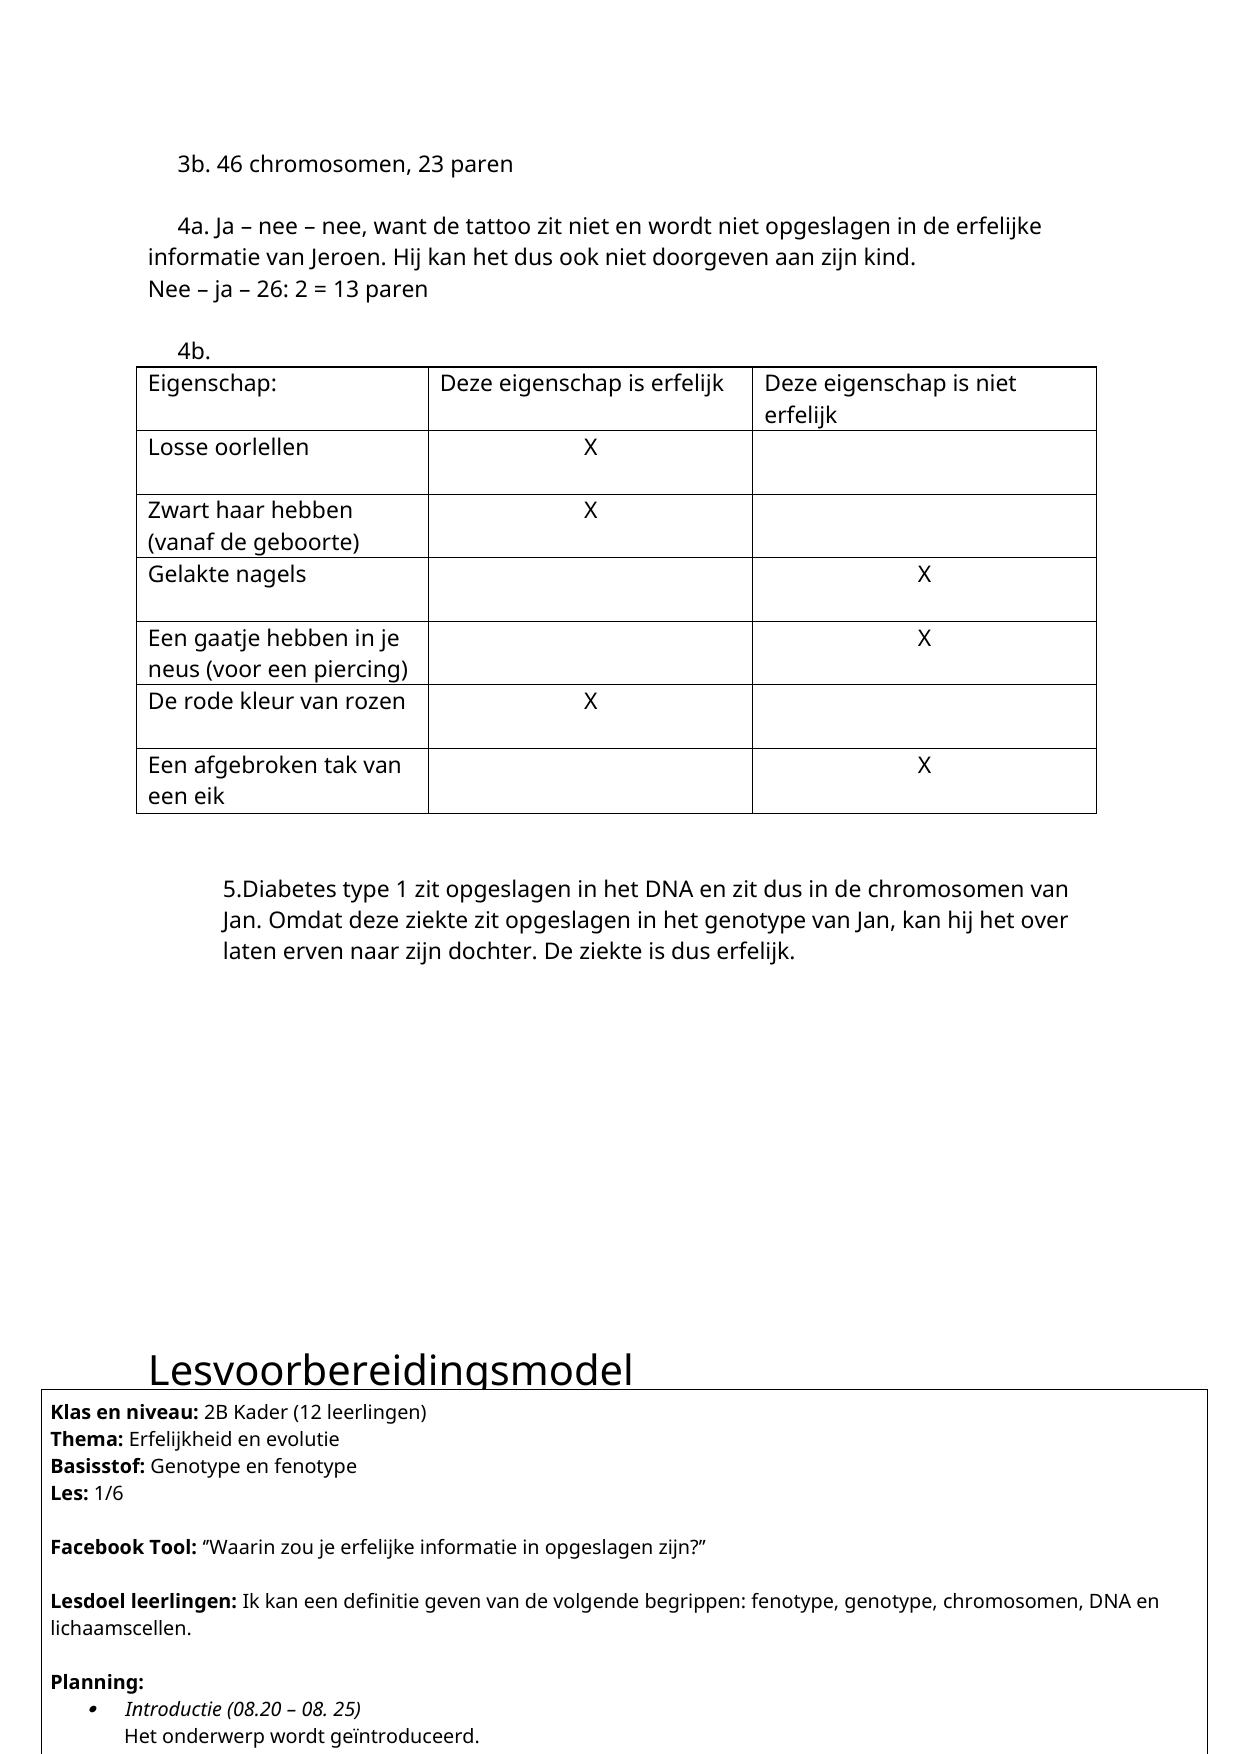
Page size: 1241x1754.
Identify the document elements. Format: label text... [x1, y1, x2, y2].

table_cell Een afgebroken tak van een eik [137, 749, 428, 812]
text 5.Diabetes type 1 zit opgeslagen in het DNA en zit dus in de chromosomen van Jan. Omdat deze ziekte zit opgeslagen in het genotype van Jan, kan hij het over laten erven naar zijn dochter. De ziekte is dus erfelijk. [223, 873, 1093, 967]
table_cell [429, 558, 752, 621]
list Lesvoorbereidingsmodel [148, 1341, 1093, 1389]
table_cell X [429, 685, 752, 748]
table_cell De rode kleur van rozen [137, 685, 428, 748]
table_cell X [429, 431, 752, 493]
table_cell [753, 495, 1096, 557]
text 3b. 46 chromosomen, 23 paren [148, 148, 1093, 179]
table_header Eigenschap: [137, 368, 428, 430]
table_cell [429, 749, 752, 812]
table_header Deze eigenschap is erfelijk [429, 368, 752, 430]
table_cell Gelakte nagels [137, 558, 428, 621]
table_cell [753, 685, 1096, 748]
table_cell Een gaatje hebben in je neus (voor een piercing) [137, 622, 428, 684]
table_cell X [753, 622, 1096, 684]
table_cell Losse oorlellen [137, 431, 428, 493]
table_cell [429, 622, 752, 684]
table_cell X [429, 495, 752, 557]
text 4a. Ja – nee – nee, want de tattoo zit niet en wordt niet opgeslagen in de erfelijke informatie van Jeroen. Hij kan het dus ook niet doorgeven aan zijn kind. [148, 210, 1093, 273]
text Nee – ja – 26: 2 = 13 paren [148, 273, 1093, 304]
table_cell X [753, 749, 1096, 812]
text 4b. [148, 335, 1093, 366]
table_cell Zwart haar hebben (vanaf de geboorte) [137, 495, 428, 557]
table_cell X [753, 558, 1096, 621]
table_header Deze eigenschap is niet erfelijk [753, 368, 1096, 430]
table_cell [753, 431, 1096, 493]
